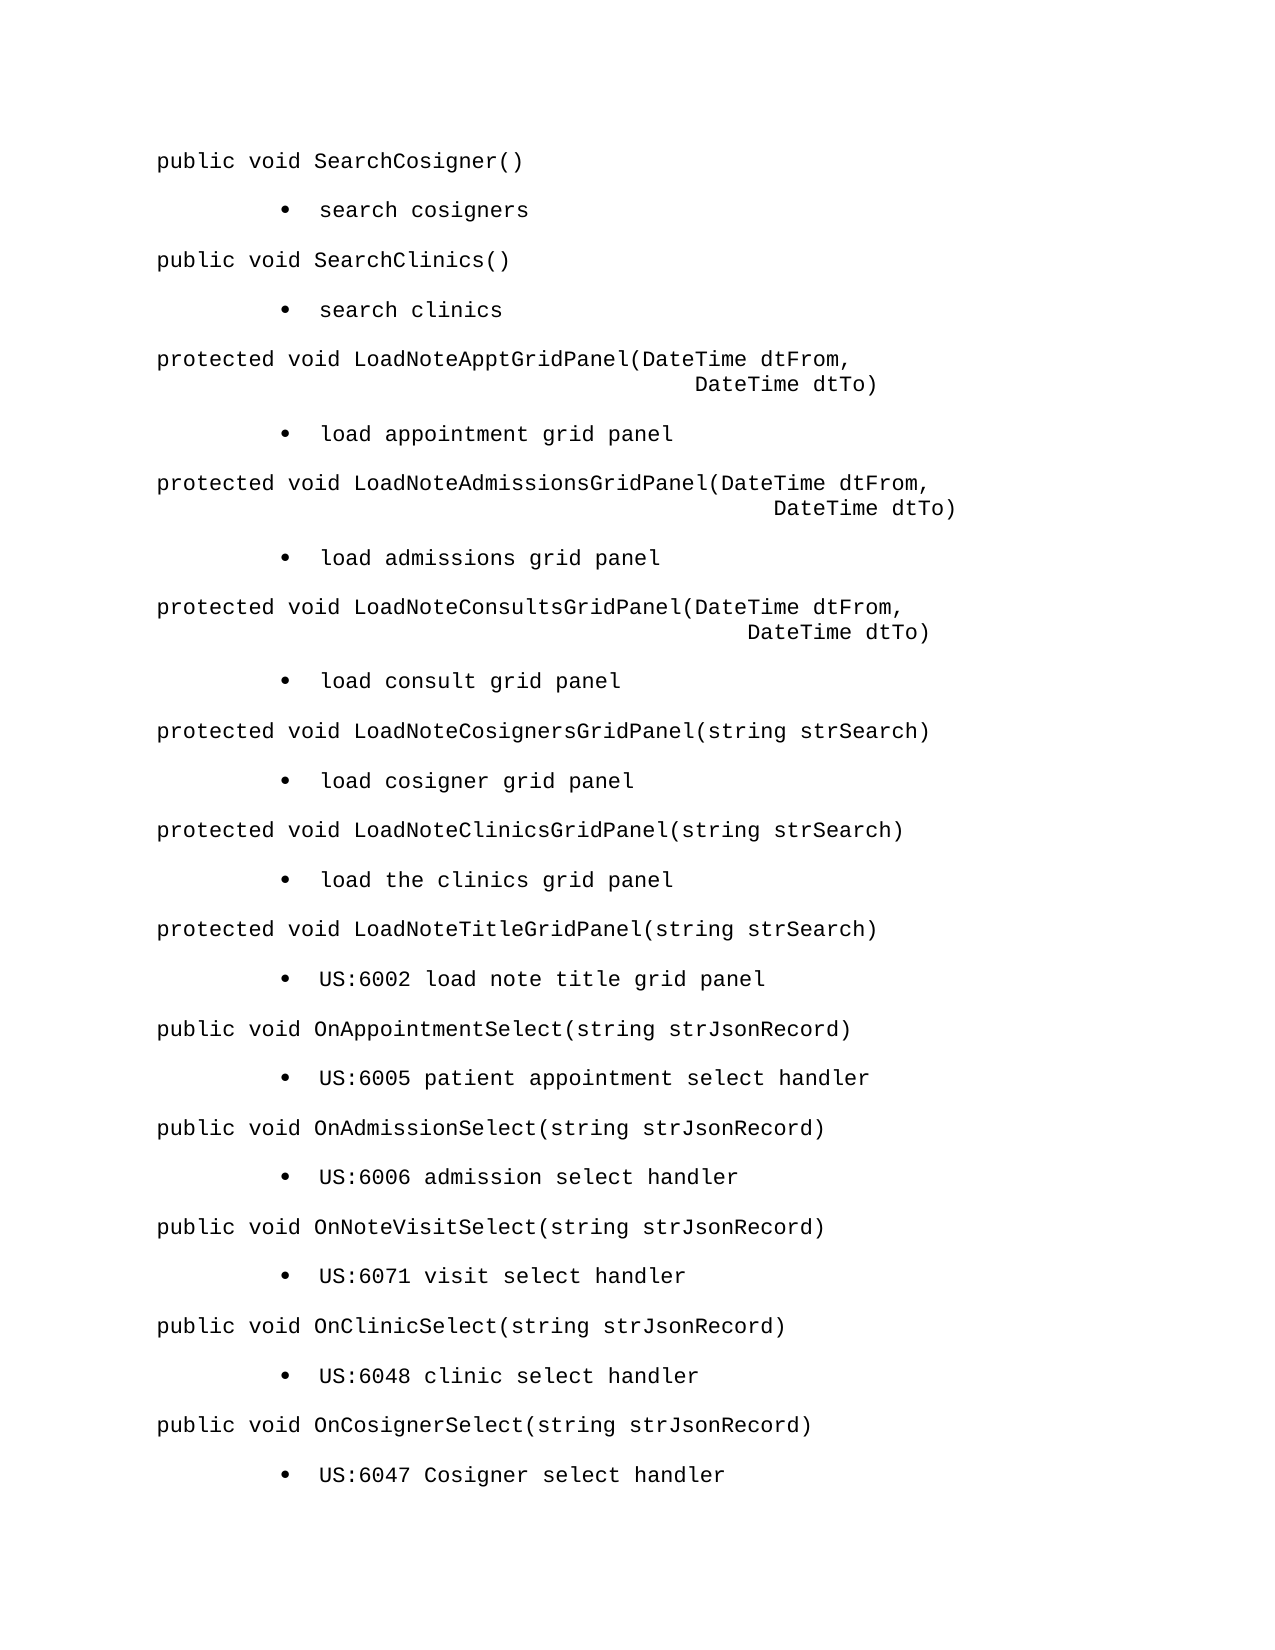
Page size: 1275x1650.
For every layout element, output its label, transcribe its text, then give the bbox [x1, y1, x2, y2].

text public void SearchClinics() [156, 249, 1118, 274]
list US:6002 load note title grid panel [281, 968, 1118, 993]
text protected void LoadNoteConsultsGridPanel(DateTime dtFrom, [156, 596, 1118, 621]
text DateTime dtTo) [156, 621, 1118, 646]
text DateTime dtTo) [156, 373, 1118, 398]
text public void OnCosignerSelect(string strJsonRecord) [156, 1414, 1118, 1439]
text protected void LoadNoteCosignersGridPanel(string strSearch) [156, 720, 1118, 745]
text protected void LoadNoteTitleGridPanel(string strSearch) [156, 918, 1118, 943]
list search clinics [281, 299, 1118, 323]
list US:6005 patient appointment select handler [281, 1067, 1118, 1092]
list load cosigner grid panel [281, 770, 1118, 794]
list US:6047 Cosigner select handler [281, 1464, 1118, 1489]
text public void OnAdmissionSelect(string strJsonRecord) [156, 1117, 1118, 1142]
list load appointment grid panel [281, 423, 1118, 447]
text public void SearchCosigner() [156, 150, 1118, 175]
list US:6006 admission select handler [281, 1166, 1118, 1191]
list load the clinics grid panel [281, 869, 1118, 894]
list load consult grid panel [281, 671, 1118, 695]
text protected void LoadNoteApptGridPanel(DateTime dtFrom, [156, 348, 1118, 373]
text public void OnClinicSelect(string strJsonRecord) [156, 1315, 1118, 1340]
text protected void LoadNoteClinicsGridPanel(string strSearch) [156, 819, 1118, 844]
text protected void LoadNoteAdmissionsGridPanel(DateTime dtFrom, [156, 472, 1118, 497]
list search cosigners [281, 199, 1118, 224]
text DateTime dtTo) [156, 497, 1118, 522]
list US:6071 visit select handler [281, 1266, 1118, 1290]
list load admissions grid panel [281, 547, 1118, 571]
text public void OnNoteVisitSelect(string strJsonRecord) [156, 1216, 1118, 1241]
list US:6048 clinic select handler [281, 1365, 1118, 1389]
text public void OnAppointmentSelect(string strJsonRecord) [156, 1018, 1118, 1042]
